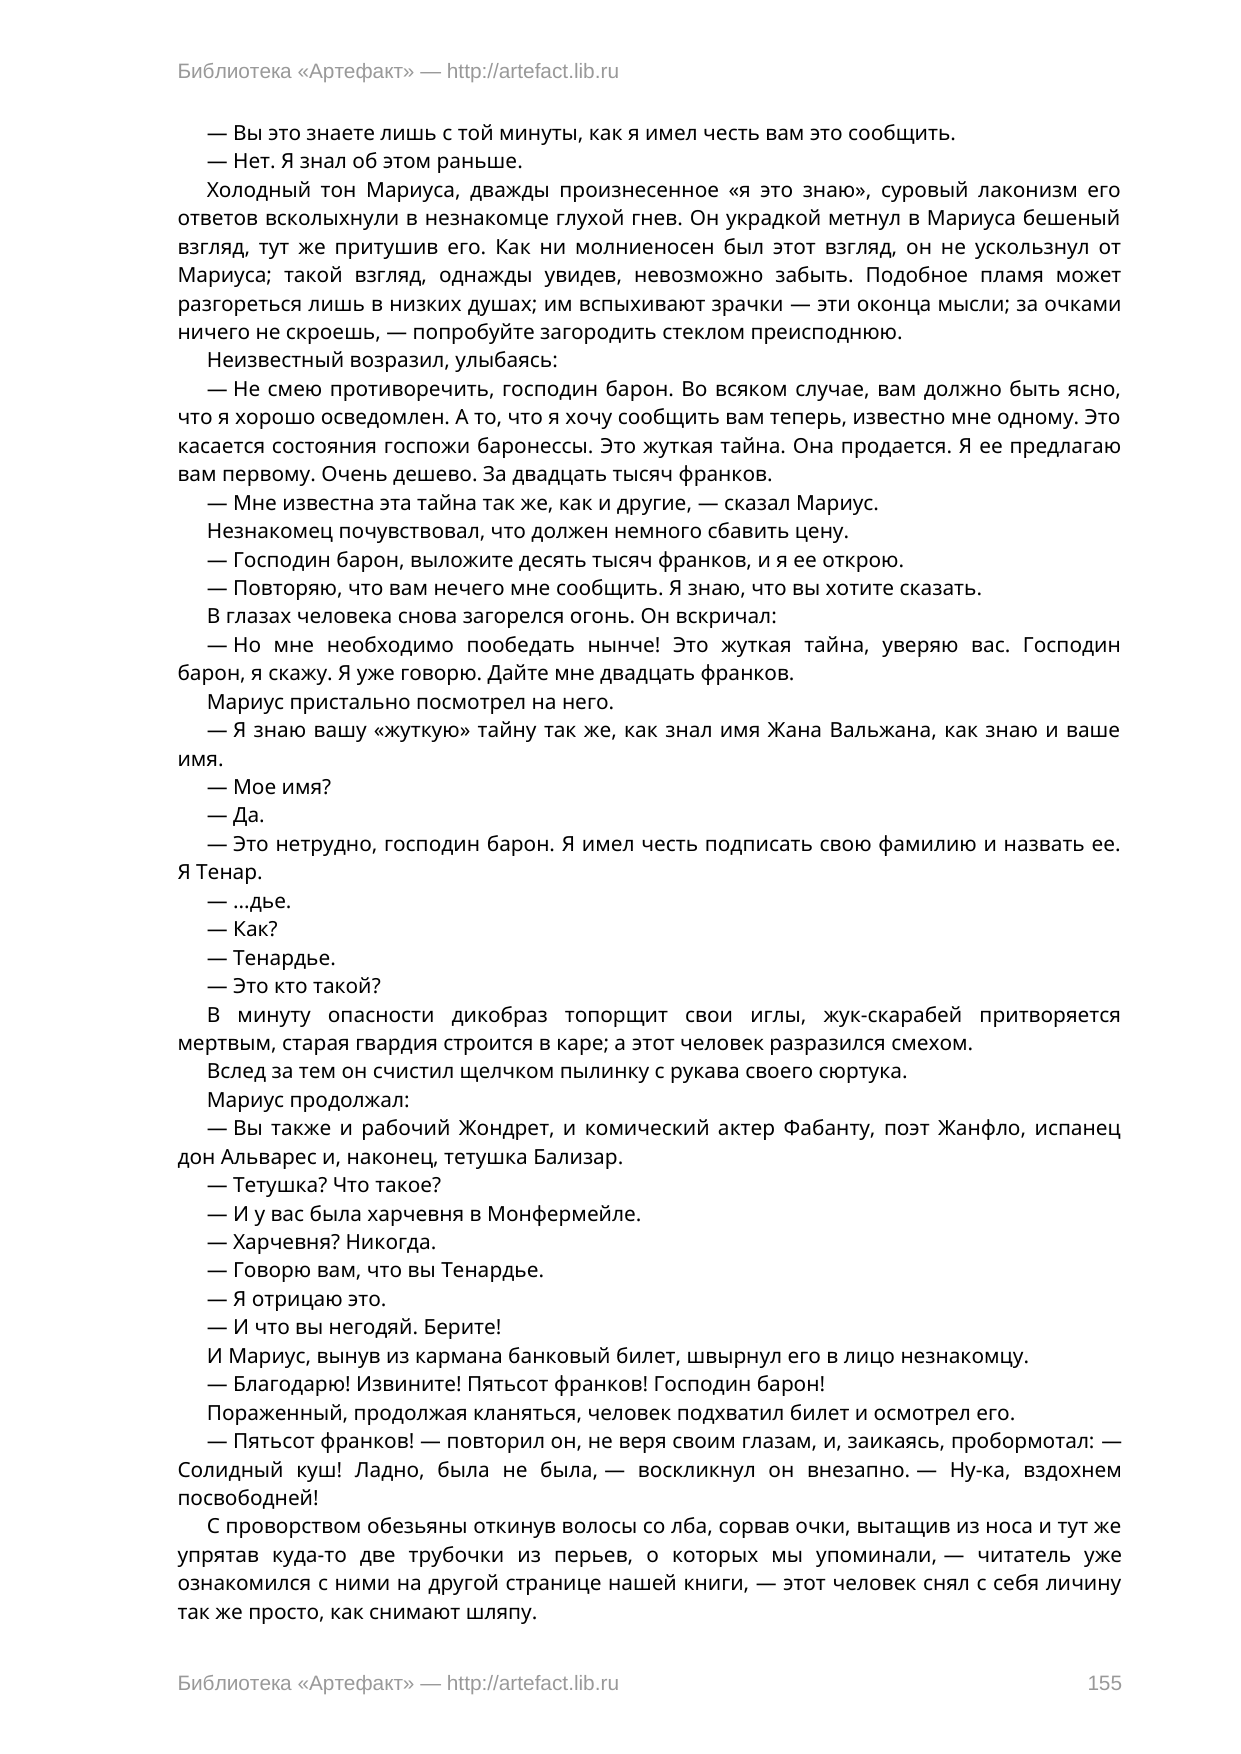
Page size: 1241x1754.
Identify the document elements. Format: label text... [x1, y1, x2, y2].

text — Мое имя? [177, 772, 1122, 801]
text — Не смею противоречить, господин барон. Во всяком случае, вам должно быть ясно, что я хорошо осведомлен. А то, что я хочу сообщить вам теперь, известно мне одному. Это касается состояния госпожи баронессы. Это жуткая тайна. Она продается. Я ее предлагаю вам первому. Очень дешево. За двадцать тысяч франков. [177, 374, 1122, 488]
text В глазах человека снова загорелся огонь. Он вскричал: [177, 602, 1122, 630]
text — Но мне необходимо пообедать нынче! Это жуткая тайна, уверяю вас. Господин барон, я скажу. Я уже говорю. Дайте мне двадцать франков. [177, 630, 1122, 687]
text Мариус пристально посмотрел на него. [177, 687, 1122, 715]
text — Вы это знаете лишь с той минуты, как я имел честь вам это сообщить. [177, 118, 1122, 147]
text — Нет. Я знал об этом раньше. [177, 147, 1122, 175]
text — Я знаю вашу «жуткую» тайну так же, как знал имя Жана Вальжана, как знаю и ваше имя. [177, 715, 1122, 772]
text — Мне известна эта тайна так же, как и другие, — сказал Мариус. [177, 488, 1122, 516]
text — Повторяю, что вам нечего мне сообщить. Я знаю, что вы хотите сказать. [177, 573, 1122, 602]
text Незнакомец почувствовал, что должен немного сбавить цену. [177, 516, 1122, 545]
text — Да. [177, 801, 1122, 829]
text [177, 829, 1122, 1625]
text Холодный тон Мариуса, дважды произнесенное «я это знаю», суровый лаконизм его ответов всколыхнули в незнакомце глухой гнев. Он украдкой метнул в Мариуса бешеный взгляд, тут же притушив его. Как ни молниеносен был этот взгляд, он не ускользнул от Мариуса; такой взгляд, однажды увидев, невозможно забыть. Подобное пламя может разгореться лишь в низких душах; им вспыхивают зрачки — эти оконца мысли; за очками ничего не скроешь, — попробуйте загородить стеклом преисподнюю. [177, 175, 1122, 346]
text — Господин барон, выложите десять тысяч франков, и я ее открою. [177, 545, 1122, 573]
text Неизвестный возразил, улыбаясь: [177, 346, 1122, 374]
